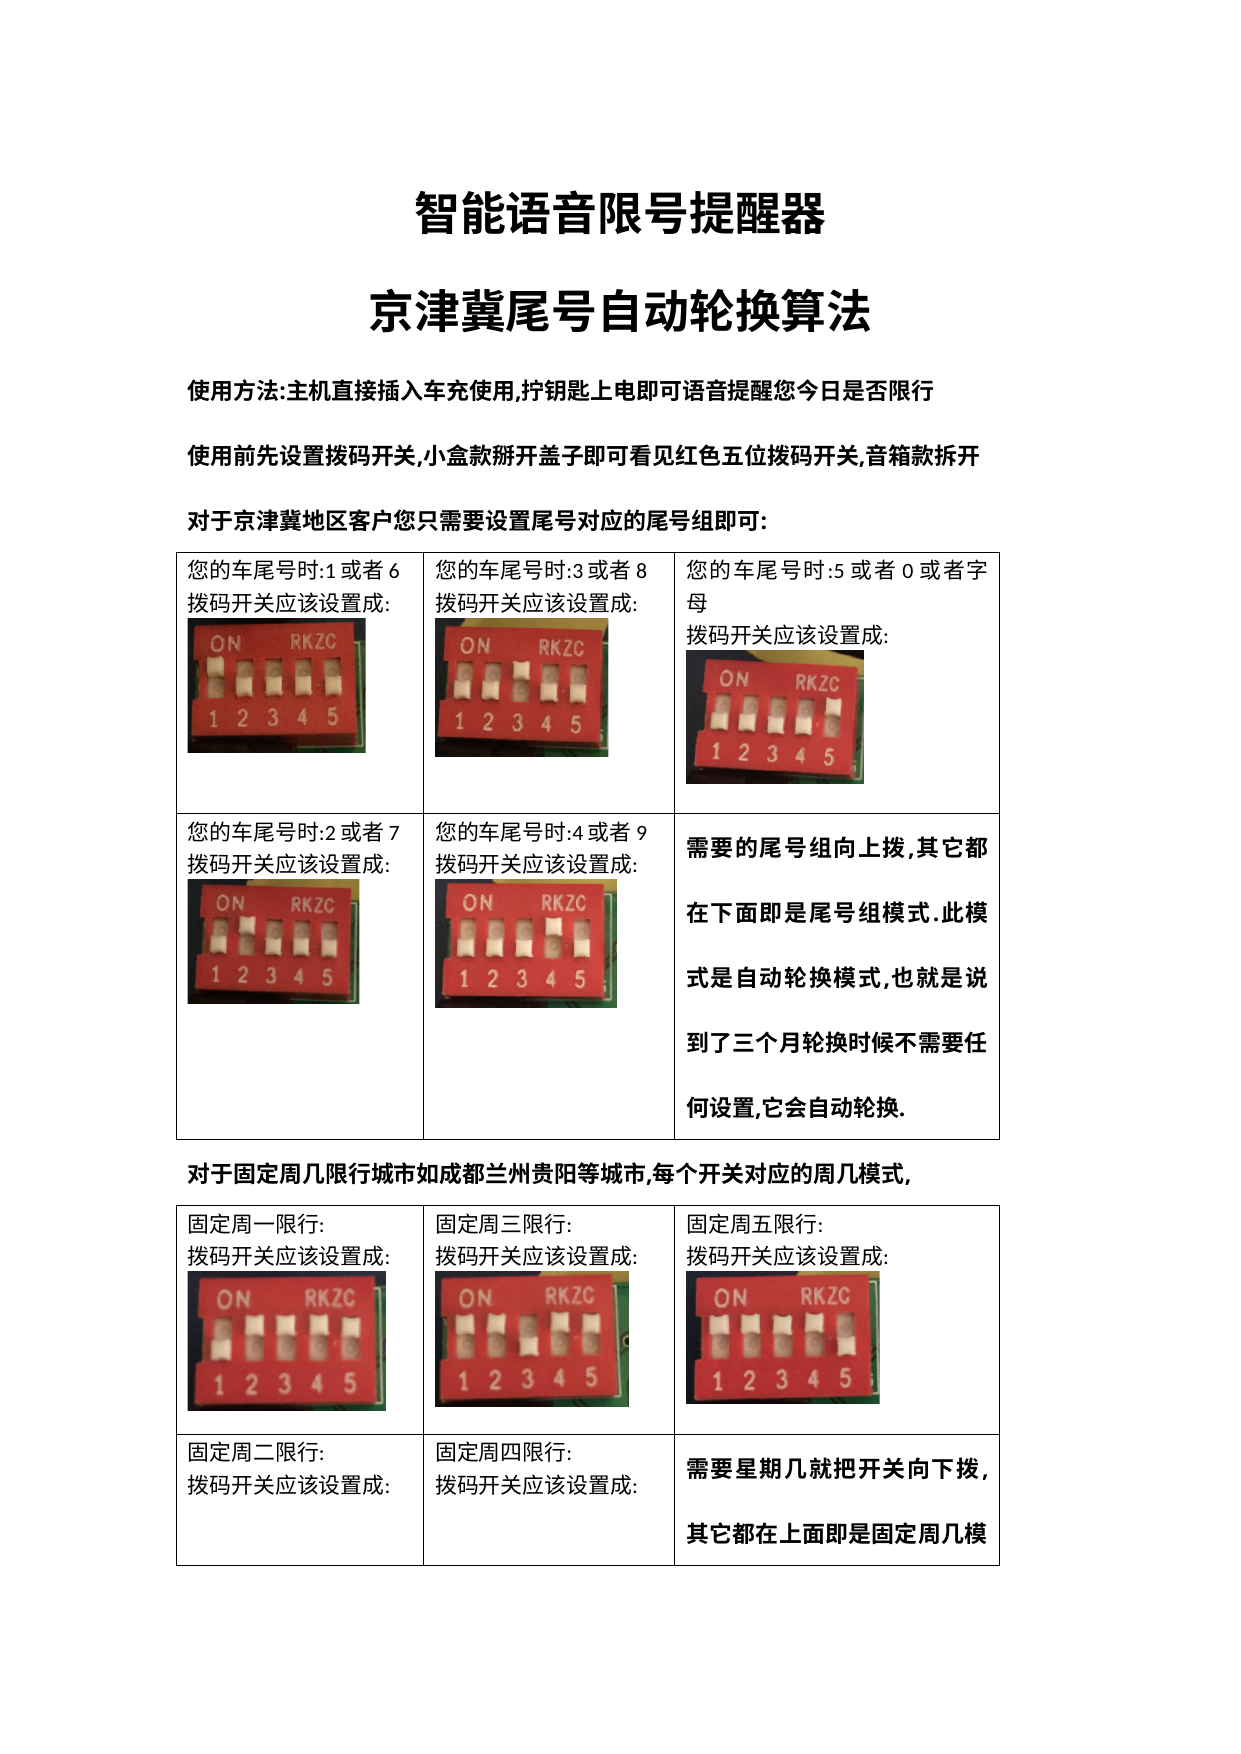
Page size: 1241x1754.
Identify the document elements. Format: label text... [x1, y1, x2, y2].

table_cell 固定周二限行: 拨码开关应该设置成: [177, 1435, 423, 1565]
text 智能语音限号提醒器 [187, 162, 1053, 259]
table_header 固定周一限行: 拨码开关应该设置成: [177, 1206, 423, 1434]
picture [187, 618, 366, 753]
picture [435, 1271, 629, 1407]
text 使用方法:主机直接插入车充使用,拧钥匙上电即可语音提醒您今日是否限行 [187, 357, 1053, 422]
picture [686, 650, 864, 784]
table_header 您的车尾号时:5或者0或者字母 拨码开关应该设置成: [675, 553, 999, 813]
table_header 您的车尾号时:1或者6 拨码开关应该设置成: [177, 553, 423, 813]
text 使用前先设置拨码开关,小盒款掰开盖子即可看见红色五位拨码开关,音箱款拆开 [187, 422, 1053, 487]
text 京津冀尾号自动轮换算法 [187, 259, 1053, 357]
picture [686, 1271, 880, 1404]
text 对于京津冀地区客户您只需要设置尾号对应的尾号组即可: [187, 487, 1053, 552]
picture [187, 879, 360, 1004]
table_cell 需要的尾号组向上拨,其它都在下面即是尾号组模式.此模式是自动轮换模式,也就是说到了三个月轮换时候不需要任何设置,它会自动轮换. [675, 814, 999, 1139]
table_header 固定周三限行: 拨码开关应该设置成: [424, 1206, 674, 1434]
table_header 固定周五限行: 拨码开关应该设置成: [675, 1206, 999, 1434]
table_cell 固定周四限行: 拨码开关应该设置成: [424, 1435, 674, 1565]
picture [435, 618, 609, 757]
picture [435, 879, 617, 1008]
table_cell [675, 1435, 999, 1565]
table_cell 您的车尾号时:4或者9 拨码开关应该设置成: [424, 814, 674, 1139]
table_cell 您的车尾号时:2或者7 拨码开关应该设置成: [177, 814, 423, 1139]
table_header 您的车尾号时:3或者8 拨码开关应该设置成: [424, 553, 674, 813]
picture [187, 1271, 386, 1411]
text 对于固定周几限行城市如成都兰州贵阳等城市,每个开关对应的周几模式, [187, 1140, 1053, 1205]
